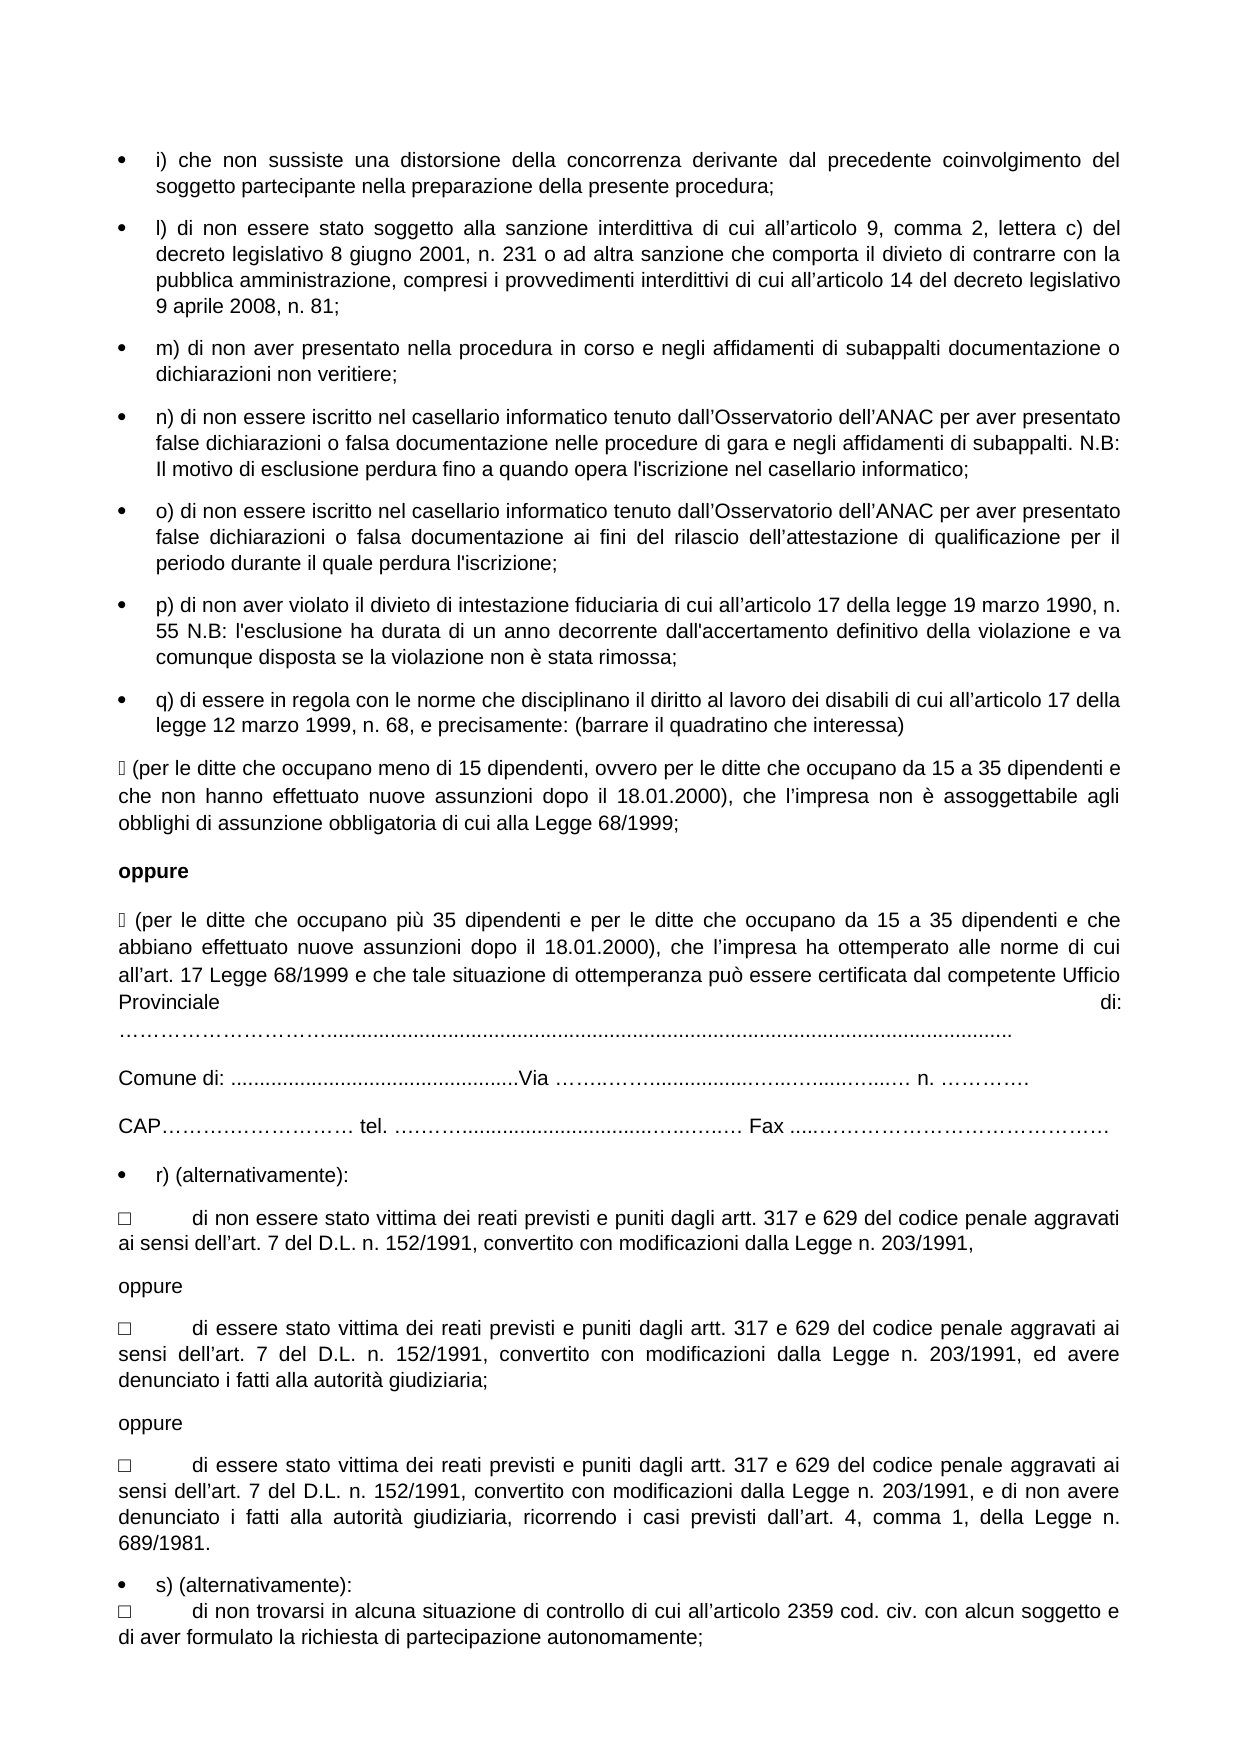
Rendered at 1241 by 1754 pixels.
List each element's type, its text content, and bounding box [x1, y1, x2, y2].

list i) che non sussiste una distorsione della concorrenza derivante dal precedente coinvolgimento del soggetto partecipante nella preparazione della presente procedura; [118, 148, 1122, 197]
text (per le ditte che occupano più 35 dipendenti e per le ditte che occupano da 15 a 35 dipendenti e che abbiano effettuato nuove assunzioni dopo il 18.01.2000), che l’impresa ha ottemperato alle norme di cui all’art. 17 Legge 68/1999 e che tale situazione di ottemperanza può essere certificata dal competente Ufficio Provinciale di: …………………………....................................................................................................................... [118, 908, 1122, 1042]
list q) di essere in regola con le norme che disciplinano il diritto al lavoro dei disabili di cui all’articolo 17 della legge 12 marzo 1999, n. 68, e precisamente: (barrare il quadratino che interessa) [118, 687, 1122, 737]
list p) di non aver violato il divieto di intestazione fiduciaria di cui all’articolo 17 della legge 19 marzo 1990, n. 55 N.B: l'esclusione ha durata di un anno decorrente dall'accertamento definitivo della violazione e va comunque disposta se la violazione non è stata rimossa; [118, 593, 1122, 669]
text □ di non essere stato vittima dei reati previsti e puniti dagli artt. 317 e 629 del codice penale aggravati ai sensi dell’art. 7 del D.L. n. 152/1991, convertito con modificazioni dalla Legge n. 203/1991, [118, 1205, 1122, 1255]
list o) di non essere iscritto nel casellario informatico tenuto dall’Osservatorio dell’ANAC per aver presentato false dichiarazioni o falsa documentazione ai fini del rilascio dell’attestazione di qualificazione per il periodo durante il quale perdura l'iscrizione; [118, 499, 1122, 574]
text oppure [118, 1410, 1122, 1434]
list s) (alternativamente): [118, 1573, 1122, 1597]
text □ di non trovarsi in alcuna situazione di controllo di cui all’articolo 2359 cod. civ. con alcun soggetto e di aver formulato la richiesta di partecipazione autonomamente; [118, 1599, 1122, 1648]
text □ di essere stato vittima dei reati previsti e puniti dagli artt. 317 e 629 del codice penale aggravati ai sensi dell’art. 7 del D.L. n. 152/1991, convertito con modificazioni dalla Legge n. 203/1991, ed avere denunciato i fatti alla autorità giudiziaria; [118, 1316, 1122, 1392]
text Comune di: ..................................................Via ……..……..................…...…......…....… n. …………. [118, 1066, 1122, 1090]
text CAP……….……………… tel. ….…….................................…...…..… Fax .....…………………………………… [118, 1114, 1122, 1138]
list r) (alternativamente): [118, 1163, 1122, 1187]
list m) di non aver presentato nella procedura in corso e negli affidamenti di subappalti documentazione o dichiarazioni non veritiere; [118, 336, 1122, 386]
text oppure [118, 859, 1122, 883]
list l) di non essere stato soggetto alla sanzione interdittiva di cui all’articolo 9, comma 2, lettera c) del decreto legislativo 8 giugno 2001, n. 231 o ad altra sanzione che comporta il divieto di contrarre con la pubblica amministrazione, compresi i provvedimenti interdittivi di cui all’articolo 14 del decreto legislativo 9 aprile 2008, n. 81; [118, 216, 1122, 318]
list n) di non essere iscritto nel casellario informatico tenuto dall’Osservatorio dell’ANAC per aver presentato false dichiarazioni o falsa documentazione nelle procedure di gara e negli affidamenti di subappalti. N.B: Il motivo di esclusione perdura fino a quando opera l'iscrizione nel casellario informatico; [118, 404, 1122, 480]
text □ di essere stato vittima dei reati previsti e puniti dagli artt. 317 e 629 del codice penale aggravati ai sensi dell’art. 7 del D.L. n. 152/1991, convertito con modificazioni dalla Legge n. 203/1991, e di non avere denunciato i fatti alla autorità giudiziaria, ricorrendo i casi previsti dall’art. 4, comma 1, della Legge n. 689/1981. [118, 1453, 1122, 1554]
text oppure [118, 1274, 1122, 1298]
text (per le ditte che occupano meno di 15 dipendenti, ovvero per le ditte che occupano da 15 a 35 dipendenti e che non hanno effettuato nuove assunzioni dopo il 18.01.2000), che l’impresa non è assoggettabile agli obblighi di assunzione obbligatoria di cui alla Legge 68/1999; [118, 756, 1122, 835]
